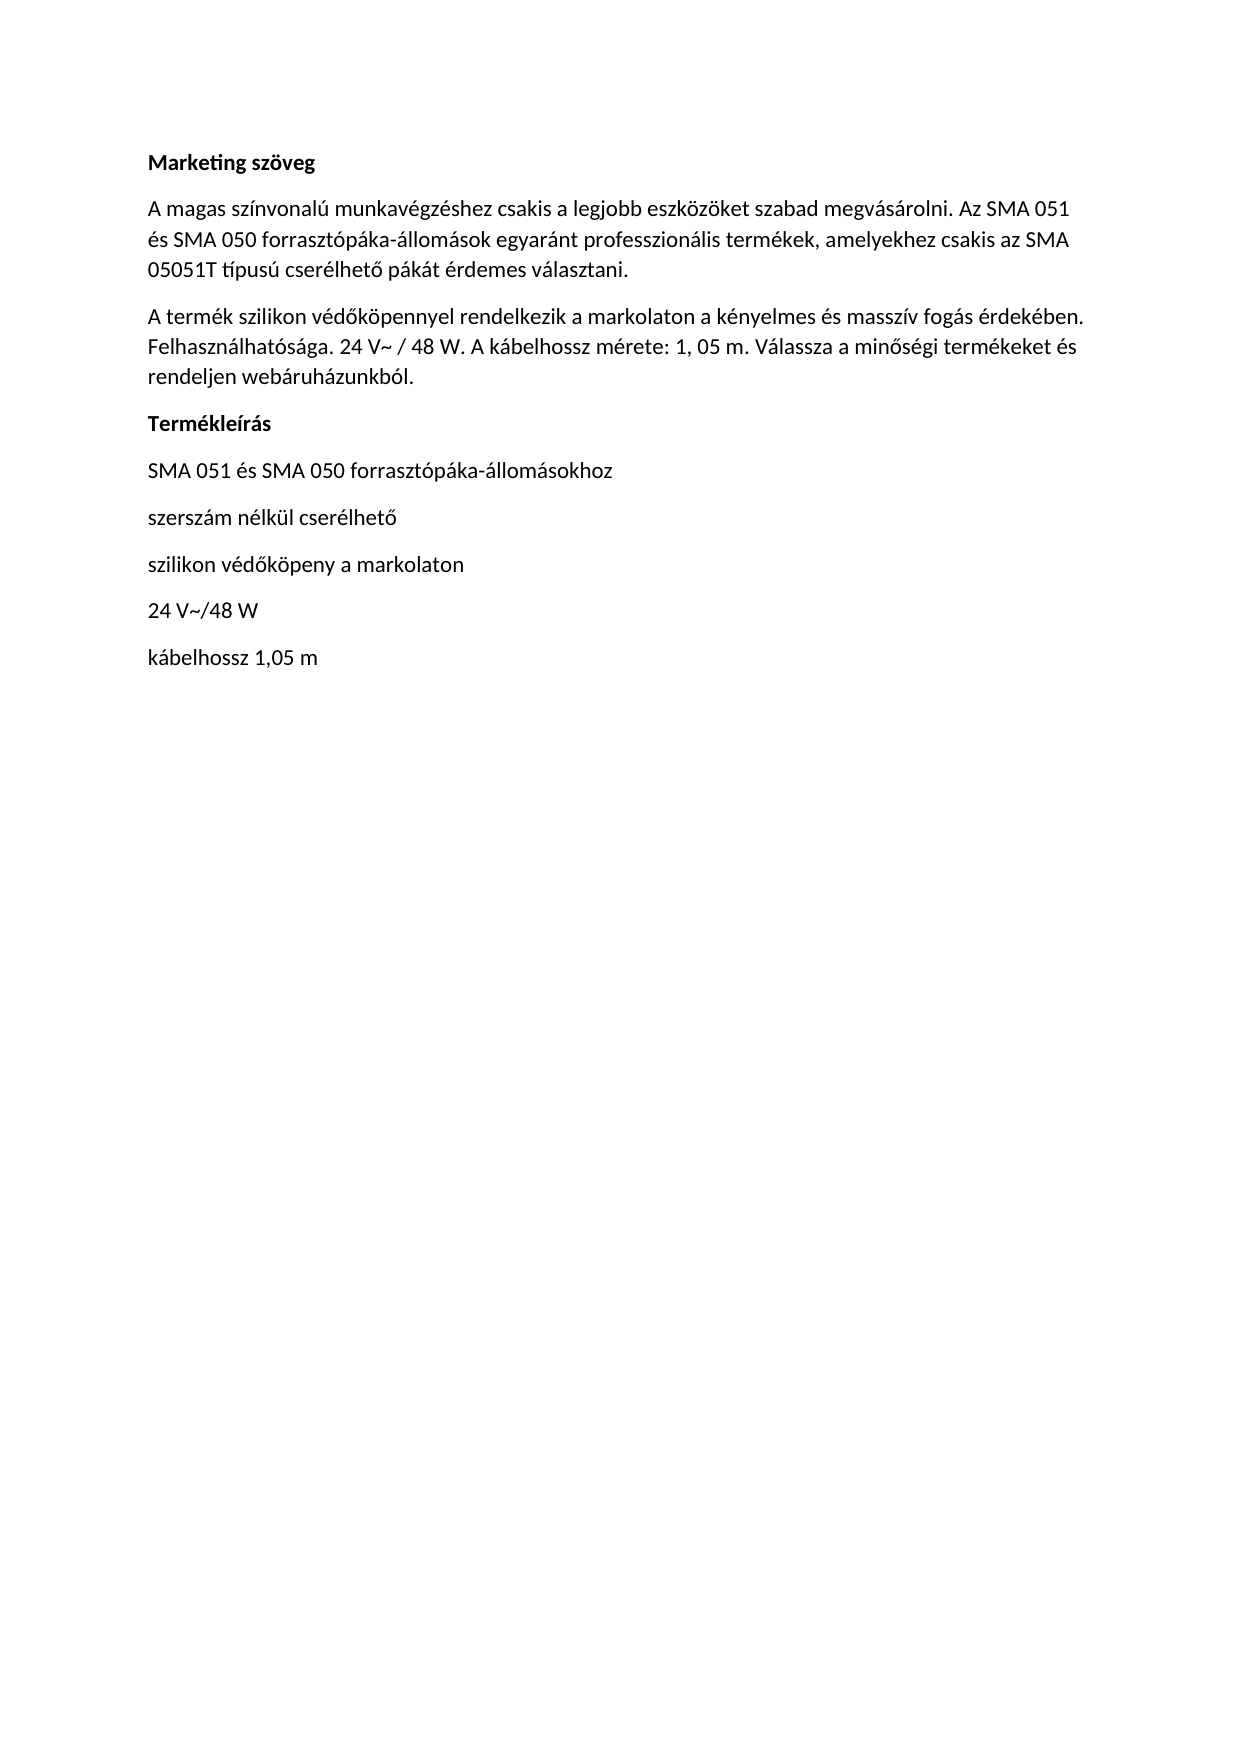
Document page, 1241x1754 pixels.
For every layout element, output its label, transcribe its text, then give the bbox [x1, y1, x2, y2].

text szerszám nélkül cserélhető [148, 503, 1093, 531]
text A magas színvonalú munkavégzéshez csakis a legjobb eszközöket szabad megvásárolni. Az SMA 051 és SMA 050 forrasztópáka-állomások egyaránt professzionális termékek, amelyekhez csakis az SMA 05051T típusú cserélhető pákát érdemes választani. [148, 194, 1093, 283]
text kábelhossz 1,05 m [148, 643, 1093, 671]
text 24 V~/48 W [148, 597, 1093, 624]
text szilikon védőköpeny a markolaton [148, 550, 1093, 578]
text A termék szilikon védőköpennyel rendelkezik a markolaton a kényelmes és masszív fogás érdekében. Felhasználhatósága. 24 V~ / 48 W. A kábelhossz mérete: 1, 05 m. Válassza a minőségi termékeket és rendeljen webáruházunkból. [148, 302, 1093, 390]
text SMA 051 és SMA 050 forrasztópáka-állomásokhoz [148, 456, 1093, 484]
text Termékleírás [148, 409, 1093, 437]
text Marketing szöveg [148, 148, 1093, 176]
